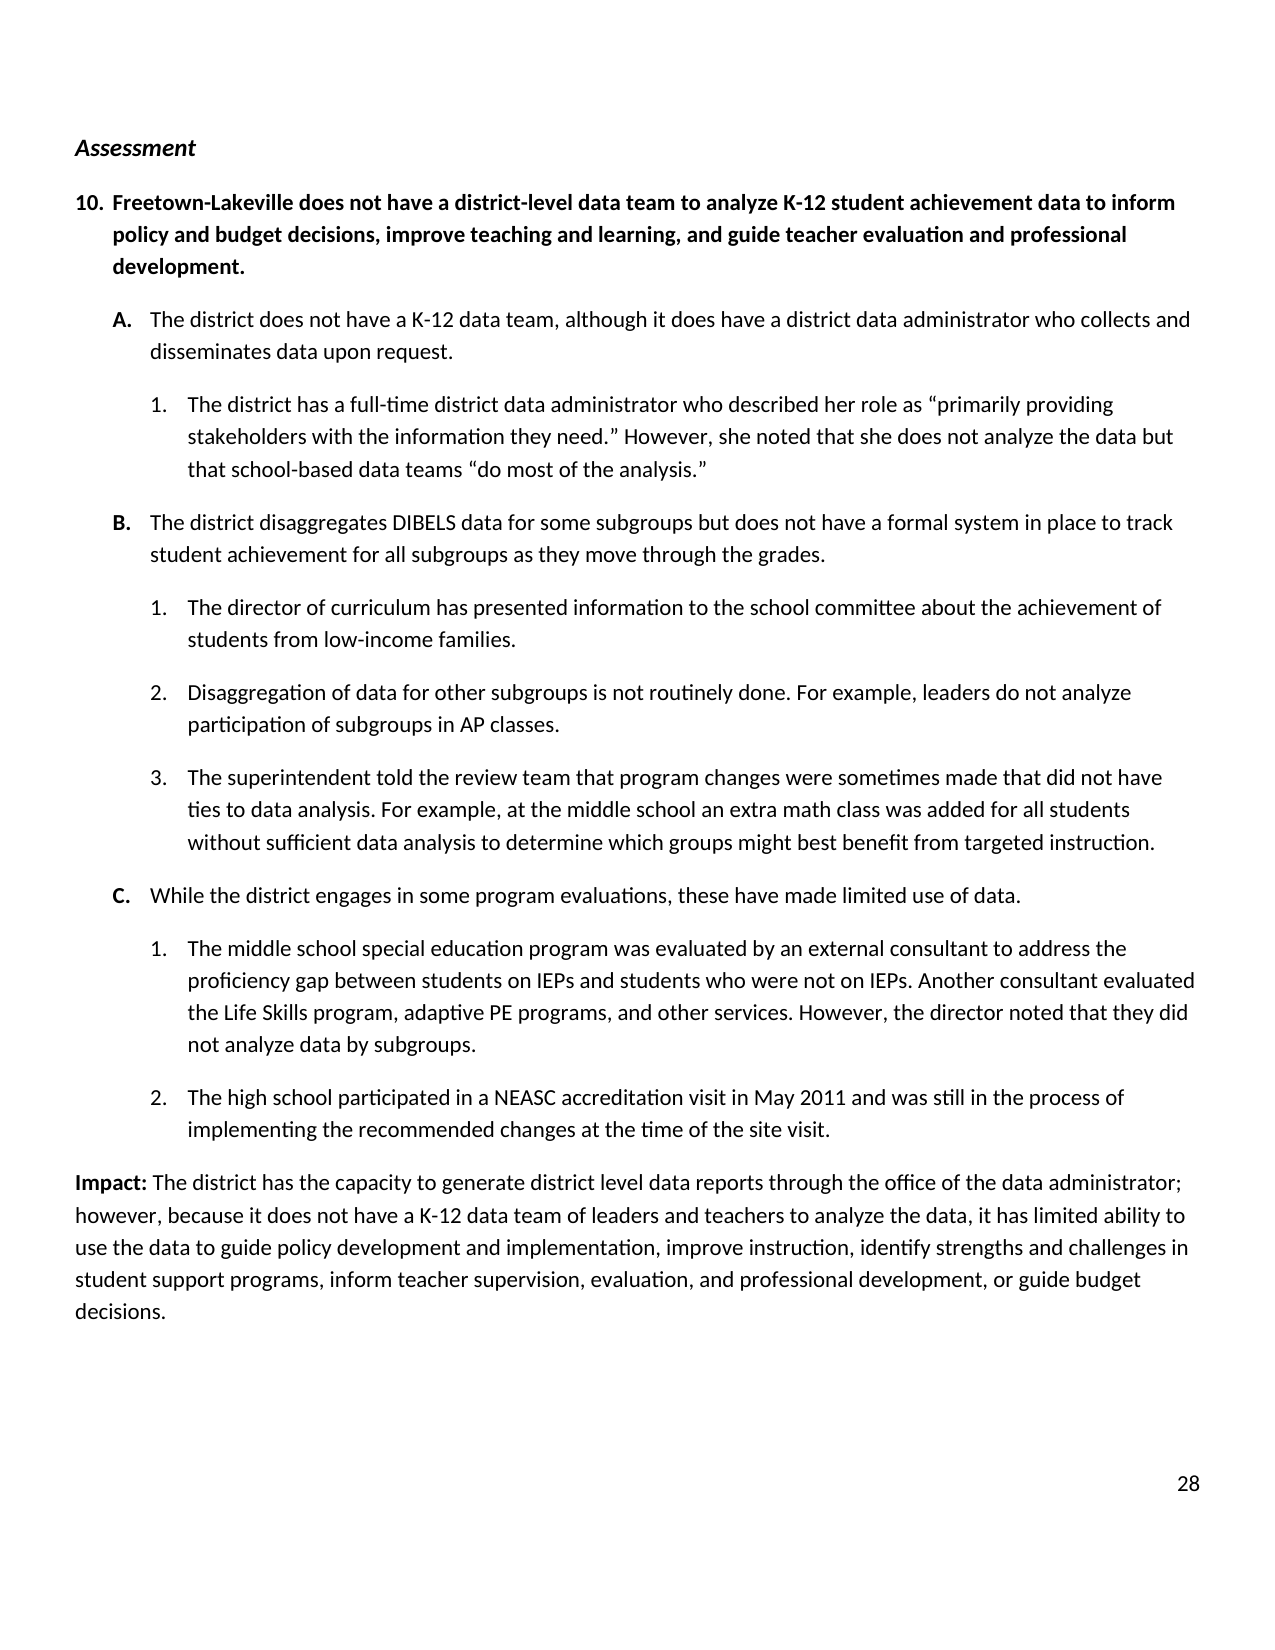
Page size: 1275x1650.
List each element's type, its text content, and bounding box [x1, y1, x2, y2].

text 1. The director of curriculum has presented information to the school committee about the achievement of students from low-income families. [75, 593, 1200, 653]
text Impact: The district has the capacity to generate district level data reports through the office of the data administrator; however, because it does not have a K-12 data team of leaders and teachers to analyze the data, it has limited ability to use the data to guide policy development and implementation, improve instruction, identify strengths and challenges in student support programs, inform teacher supervision, evaluation, and professional development, or guide budget decisions. [75, 1168, 1200, 1325]
text B. The district disaggregates DIBELS data for some subgroups but does not have a formal system in place to track student achievement for all subgroups as they move through the grades. [75, 508, 1200, 568]
text 3. The superintendent told the review team that program changes were sometimes made that did not have ties to data analysis. For example, at the middle school an extra math class was added for all students without sufficient data analysis to determine which groups might best benefit from targeted instruction. [75, 763, 1200, 856]
text 2. The high school participated in a NEASC accreditation visit in May 2011 and was still in the process of implementing the recommended changes at the time of the site visit. [75, 1083, 1200, 1143]
text 2. Disaggregation of data for other subgroups is not routinely done. For example, leaders do not analyze participation of subgroups in AP classes. [75, 678, 1200, 738]
text Assessment [75, 132, 1200, 162]
text 1. The district has a full-time district data administrator who described her role as “primarily providing stakeholders with the information they need.” However, she noted that she does not analyze the data but that school-based data teams “do most of the analysis.” [75, 390, 1200, 483]
text C. While the district engages in some program evaluations, these have made limited use of data. [75, 881, 1200, 909]
text 10. Freetown-Lakeville does not have a district-level data team to analyze K-12 student achievement data to inform policy and budget decisions, improve teaching and learning, and guide teacher evaluation and professional development. [75, 188, 1200, 280]
text A. The district does not have a K-12 data team, although it does have a district data administrator who collects and disseminates data upon request. [75, 305, 1200, 365]
text 1. The middle school special education program was evaluated by an external consultant to address the proficiency gap between students on IEPs and students who were not on IEPs. Another consultant evaluated the Life Skills program, adaptive PE programs, and other services. However, the director noted that they did not analyze data by subgroups. [75, 934, 1200, 1058]
